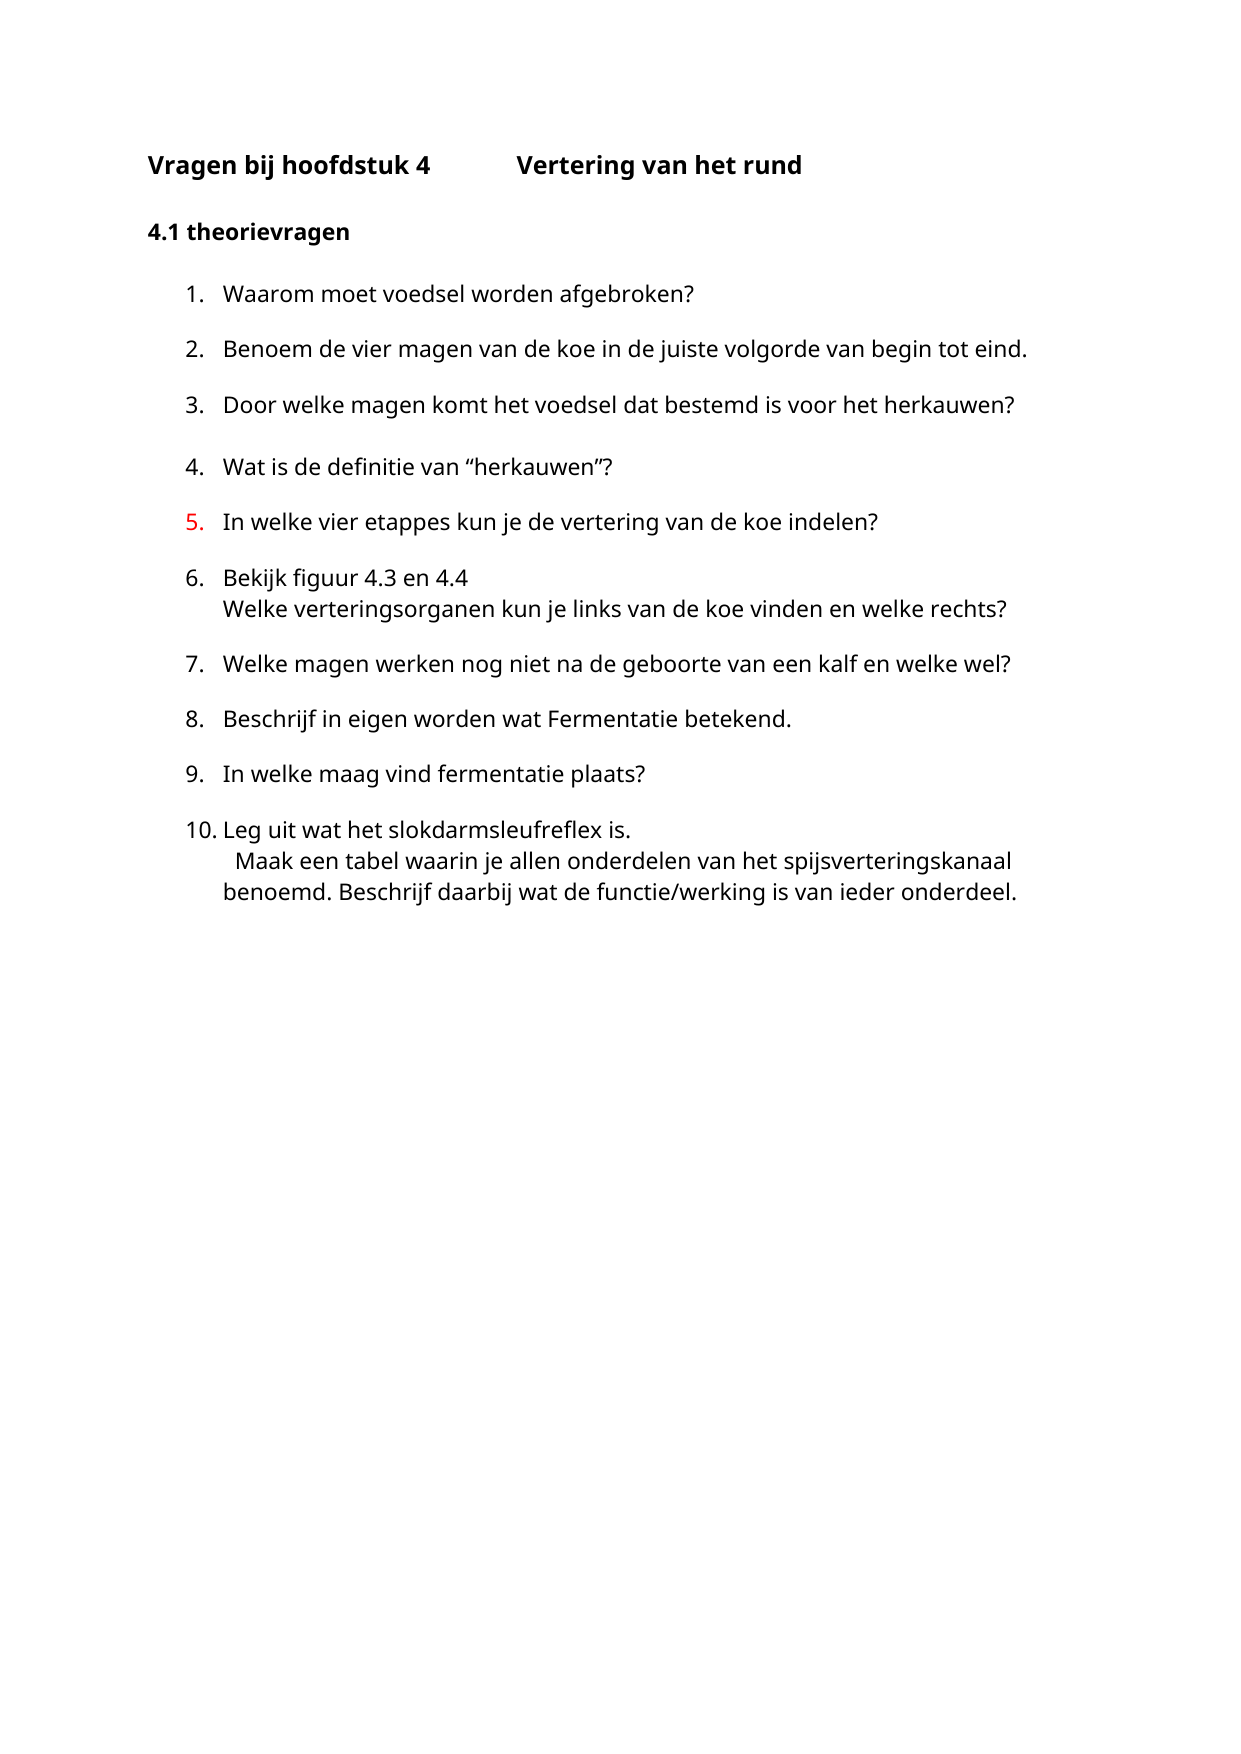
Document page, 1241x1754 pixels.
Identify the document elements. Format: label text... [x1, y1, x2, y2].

list In welke maag vind fermentatie plaats? [185, 758, 1093, 790]
list Welke magen werken nog niet na de geboorte van een kalf en welke wel? [185, 648, 1093, 703]
text 4.1 theorievragen [148, 216, 1093, 247]
list Wat is de definitie van “herkauwen’’? [185, 451, 1093, 506]
list Benoem de vier magen van de koe in de juiste volgorde van begin tot eind. [185, 333, 1093, 389]
list Bekijk figuur 4.3 en 4.4 Welke verteringsorganen kun je links van de koe vinden en welke rechts? [185, 562, 1093, 648]
list Waarom moet voedsel worden afgebroken? [185, 278, 1093, 333]
list Leg uit wat het slokdarmsleufreflex is. Maak een tabel waarin je allen onderdelen van het spijsverteringskanaal benoemd. Beschrijf daarbij wat de functie/werking is van ieder onderdeel. [185, 814, 1093, 907]
list Beschrijf in eigen worden wat Fermentatie betekend. [185, 703, 1093, 758]
list In welke vier etappes kun je de vertering van de koe indelen? [185, 506, 1093, 562]
list Door welke magen komt het voedsel dat bestemd is voor het herkauwen? [185, 389, 1093, 420]
text Vragen bij hoofdstuk 4 Vertering van het rund [148, 148, 1093, 182]
